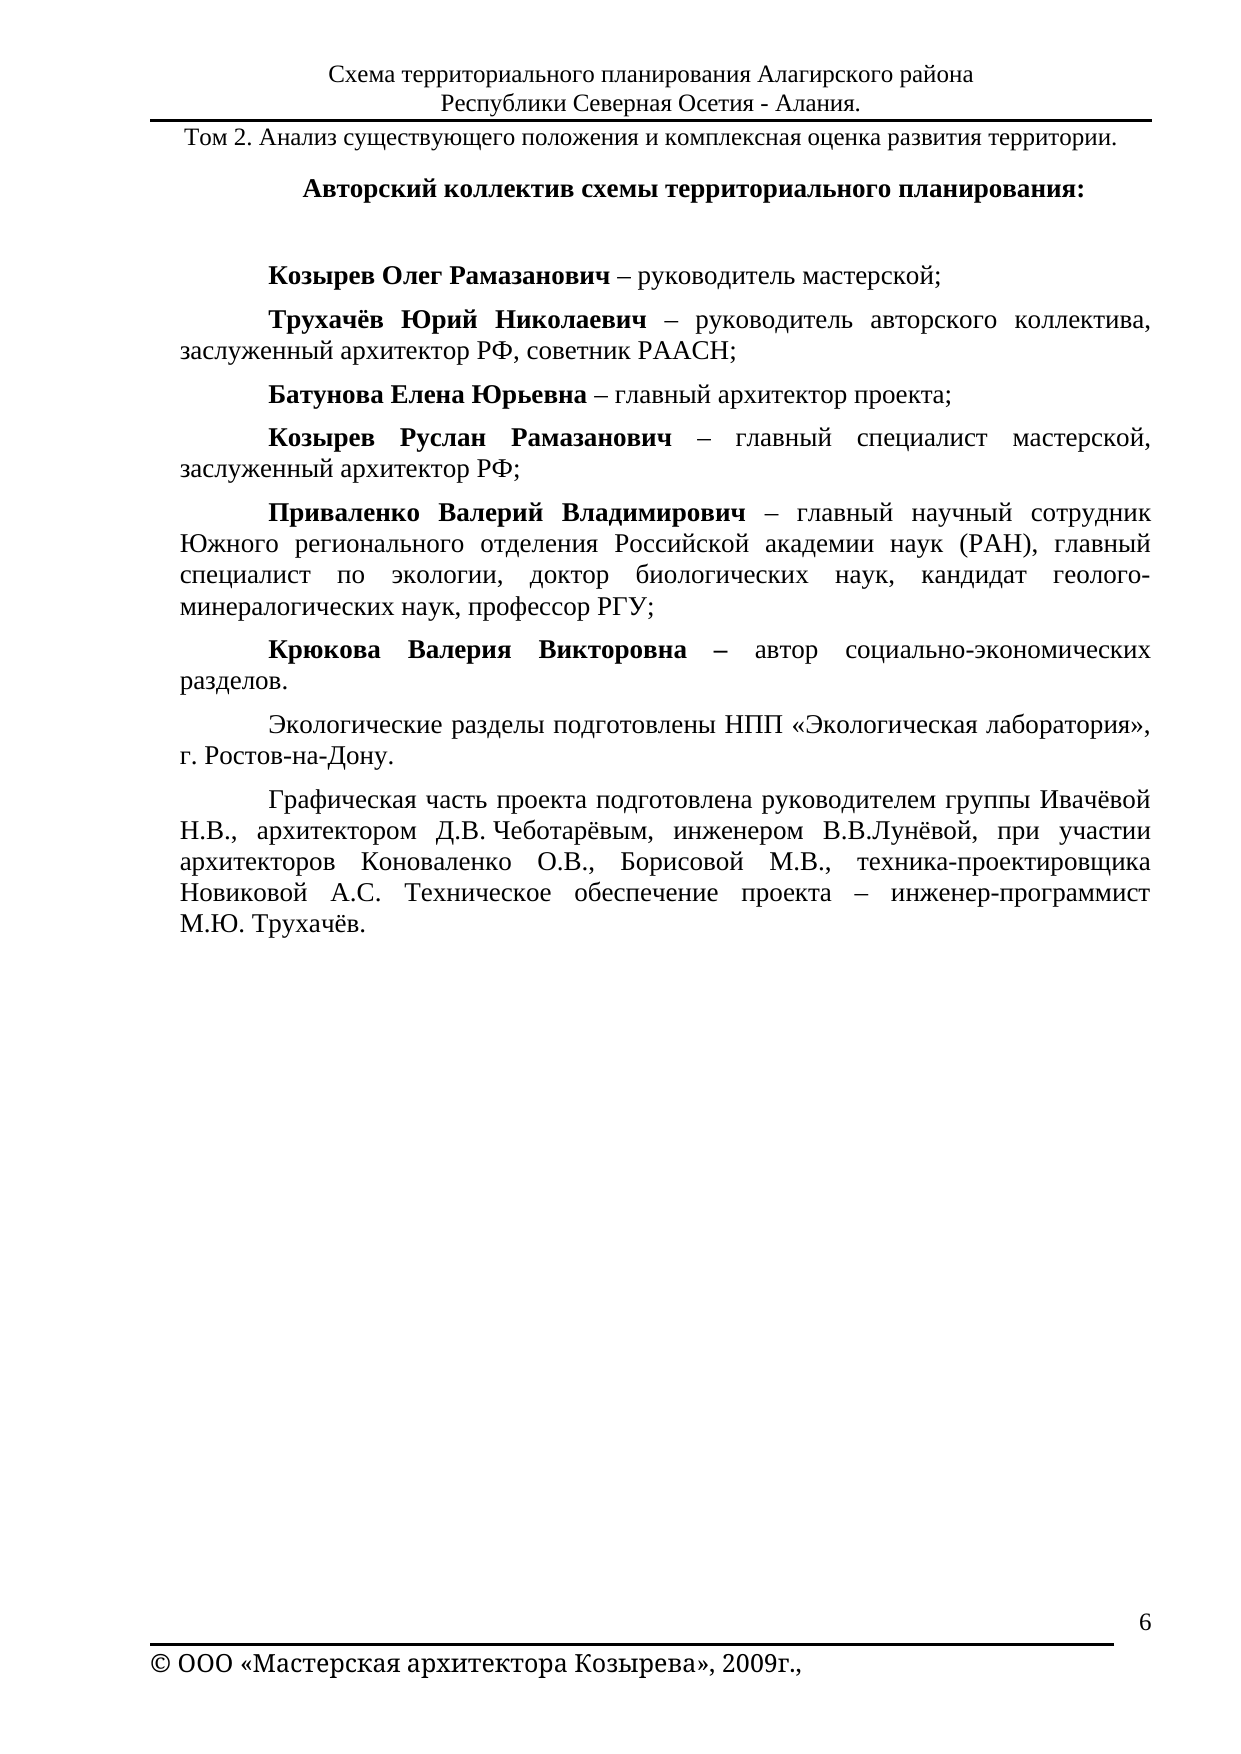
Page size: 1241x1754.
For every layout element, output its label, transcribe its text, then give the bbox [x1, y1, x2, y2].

text Трухачёв Юрий Николаевич – руководитель авторского коллектива, заслуженный архитектор РФ, советник РААСН; [179, 303, 1152, 365]
text Козырев Олег Рамазанович – руководитель мастерской; [179, 259, 1152, 291]
text Крюкова Валерия Викторовна – автор социально-экономических разделов. [179, 633, 1152, 696]
text Батунова Елена Юрьевна – главный архитектор проекта; [179, 378, 1152, 409]
text Графическая часть проекта подготовлена руководителем группы Ивачёвой Н.В., архитектором Д.В. Чеботарёвым, инженером В.В.Лунёвой, при участии архитекторов Коноваленко О.В., Борисовой М.В., техника-проектировщика Новиковой А.С. Техническое обеспечение проекта – инженер-программист М.Ю. Трухачёв. [179, 783, 1152, 939]
text Экологические разделы подготовлены НПП «Экологическая лаборатория», г. Ростов-на-Дону. [179, 708, 1152, 770]
text Приваленко Валерий Владимирович – главный научный сотрудник Южного регионального отделения Российской академии наук (РАН), главный специалист по экологии, доктор биологических наук, кандидат геолого-минералогических наук, профессор РГУ; [179, 496, 1152, 621]
text Авторский коллектив схемы территориального планирования: [179, 172, 1152, 203]
text Козырев Руслан Рамазанович – главный специалист мастерской, заслуженный архитектор РФ; [179, 421, 1152, 484]
